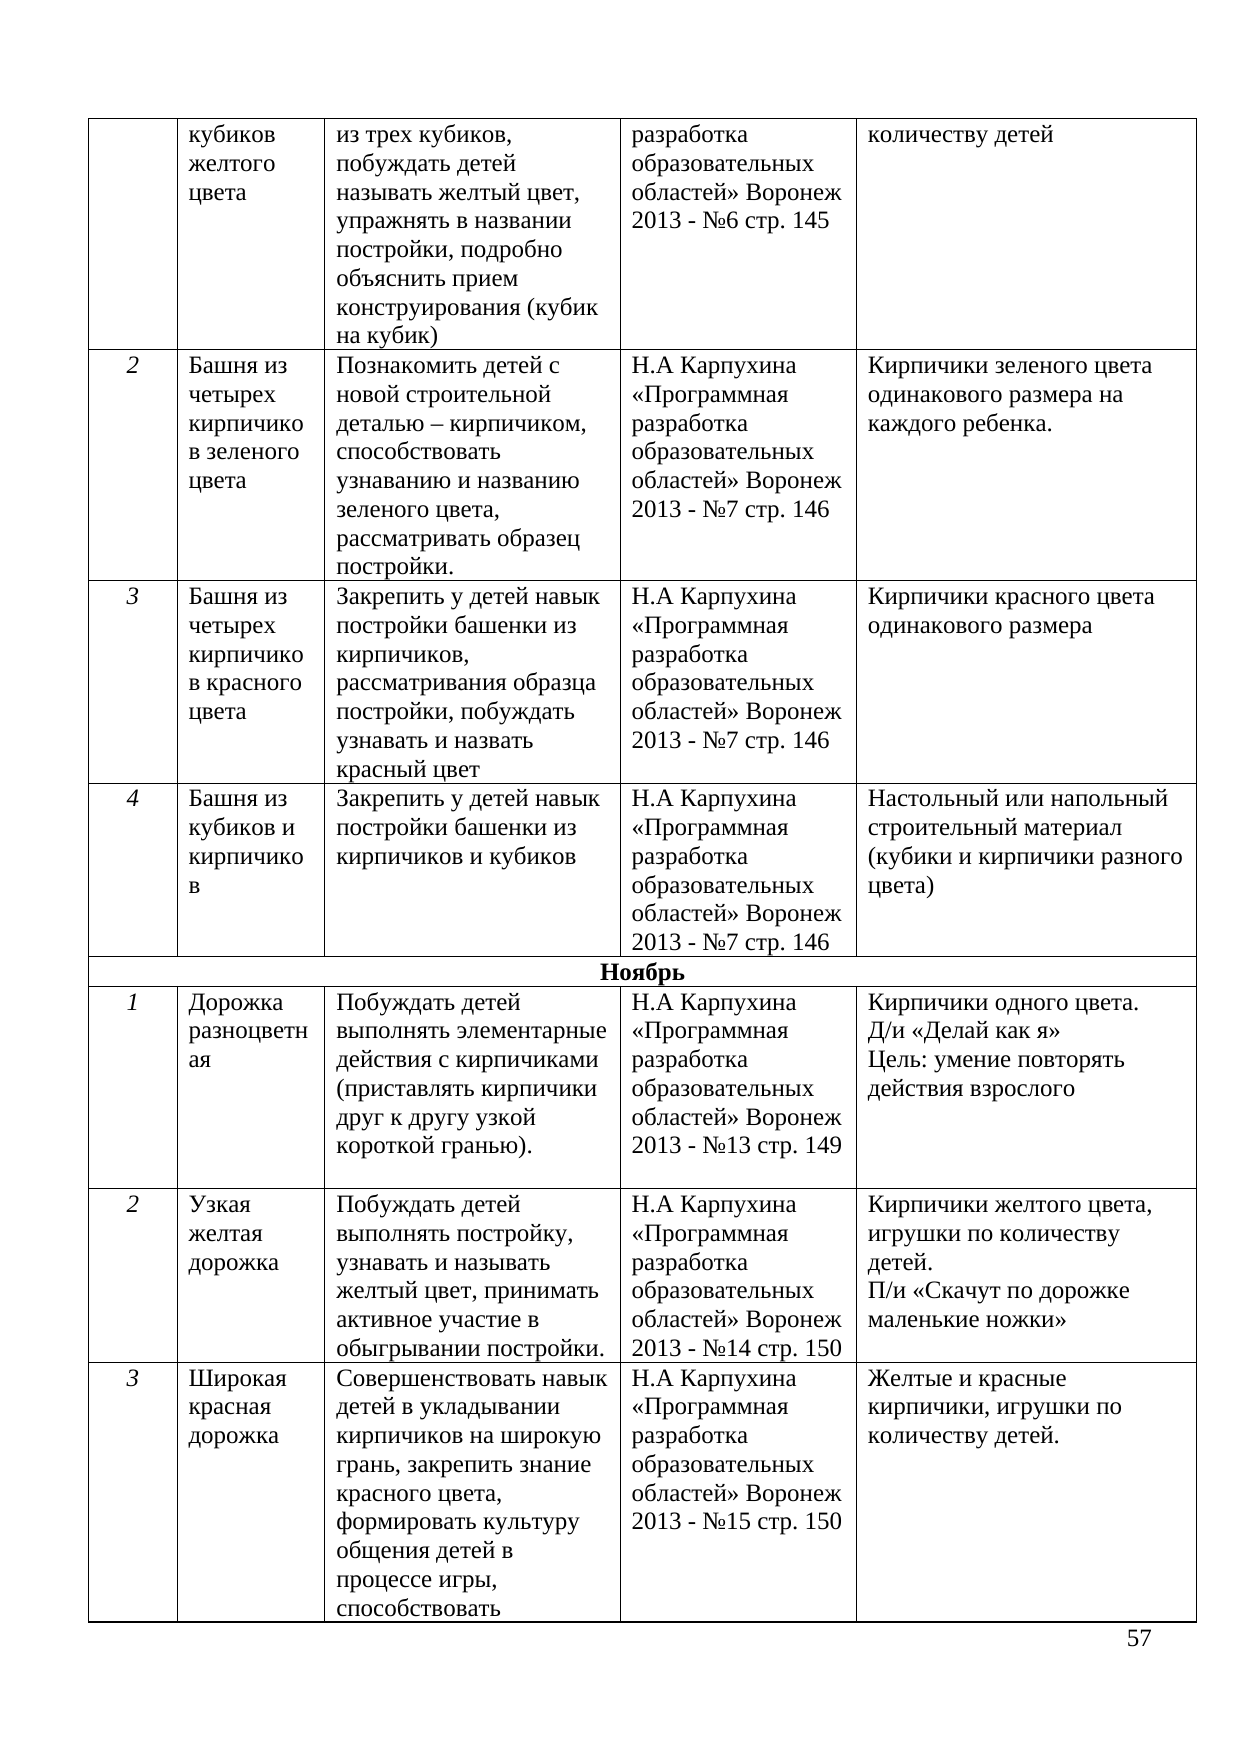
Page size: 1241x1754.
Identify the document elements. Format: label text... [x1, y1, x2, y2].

table_cell 4 [89, 784, 177, 956]
table_cell 1 [89, 119, 177, 349]
table_cell Башня из четырех кирпичиков красного цвета [178, 581, 324, 782]
table_cell Закрепить у детей навык постройки башенки из кирпичиков, рассматривания образца постройки, побуждать узнавать и назвать красный цвет [325, 581, 620, 782]
table_cell Н.А Карпухина «Программная разработка образовательных областей» Воронеж 2013 - №13 стр. 149 [621, 987, 856, 1188]
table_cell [178, 1363, 324, 1621]
table_cell Кирпичики зеленого цвета одинакового размера на каждого ребенка. [857, 350, 1196, 580]
table_cell Н.А Карпухина «Программная разработка образовательных областей» Воронеж 2013 - №7 стр. 146 [621, 581, 856, 782]
table_cell Настольный или напольный строительный материал (кубики и кирпичики разного цвета) [857, 784, 1196, 956]
table_cell Башня из кубиков и кирпичиков [178, 784, 324, 956]
table_cell 2 [89, 350, 177, 580]
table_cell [621, 119, 856, 349]
table_cell Башня из четырех кирпичиков зеленого цвета [178, 350, 324, 580]
table_cell Узкая желтая дорожка [178, 1189, 324, 1362]
table_cell Кирпичики желтого цвета, игрушки по количеству детей. П/и «Скачут по дорожке маленькие ножки» [857, 1189, 1196, 1362]
table_cell Закрепить у детей навык постройки башенки из кирпичиков и кубиков [325, 784, 620, 956]
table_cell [325, 1363, 620, 1621]
table_cell 3 [89, 1363, 177, 1621]
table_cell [857, 119, 1196, 349]
table_cell Побуждать детей выполнять элементарные действия с кирпичиками (приставлять кирпичики друг к другу узкой короткой гранью). [325, 987, 620, 1188]
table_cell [178, 119, 324, 349]
table_cell 2 [89, 1189, 177, 1362]
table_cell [325, 119, 620, 349]
table_cell Побуждать детей выполнять постройку, узнавать и называть желтый цвет, принимать активное участие в обыгрывании постройки. [325, 1189, 620, 1362]
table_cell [621, 1363, 856, 1621]
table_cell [857, 1363, 1196, 1621]
table_cell Кирпичики одного цвета. Д/и «Делай как я» Цель: умение повторять действия взрослого [857, 987, 1196, 1188]
table_cell Н.А Карпухина «Программная разработка образовательных областей» Воронеж 2013 - №7 стр. 146 [621, 784, 856, 956]
table_cell Познакомить детей с новой строительной деталью – кирпичиком, способствовать узнаванию и названию зеленого цвета, рассматривать образец постройки. [325, 350, 620, 580]
table_cell Кирпичики красного цвета одинакового размера [857, 581, 1196, 782]
table_cell Ноябрь [89, 957, 1196, 986]
table_cell 1 [89, 987, 177, 1188]
table_cell Н.А Карпухина «Программная разработка образовательных областей» Воронеж 2013 - №14 стр. 150 [621, 1189, 856, 1362]
table_cell Дорожка разноцветная [178, 987, 324, 1188]
table_cell Н.А Карпухина «Программная разработка образовательных областей» Воронеж 2013 - №7 стр. 146 [621, 350, 856, 580]
table_cell 3 [89, 581, 177, 782]
